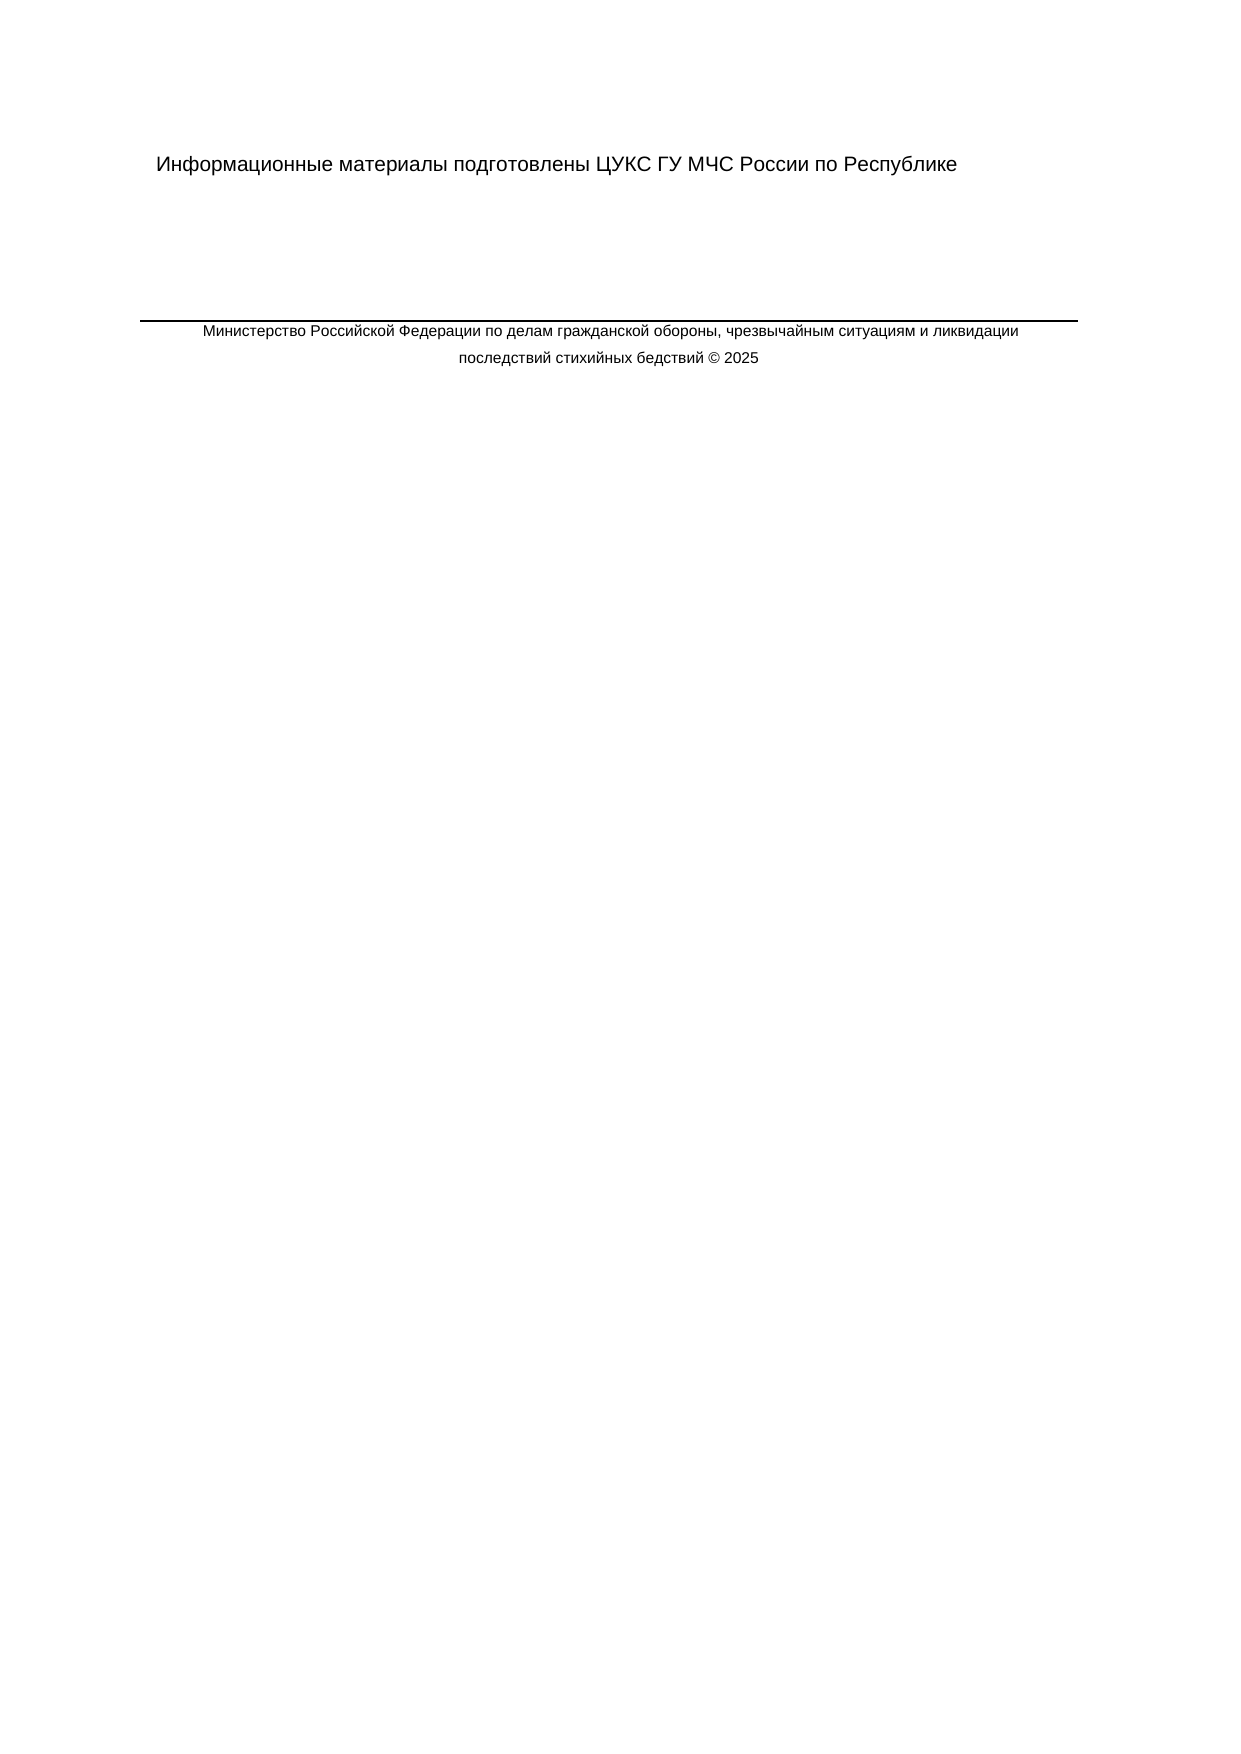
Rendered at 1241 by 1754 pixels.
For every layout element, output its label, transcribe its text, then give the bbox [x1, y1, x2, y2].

table_cell Министерство Российской Федерации по делам гражданской обороны, чрезвычайным ситуациям и ликвидации последствий стихийных бедствий © 2025 [140, 322, 1078, 404]
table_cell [140, 150, 1078, 320]
